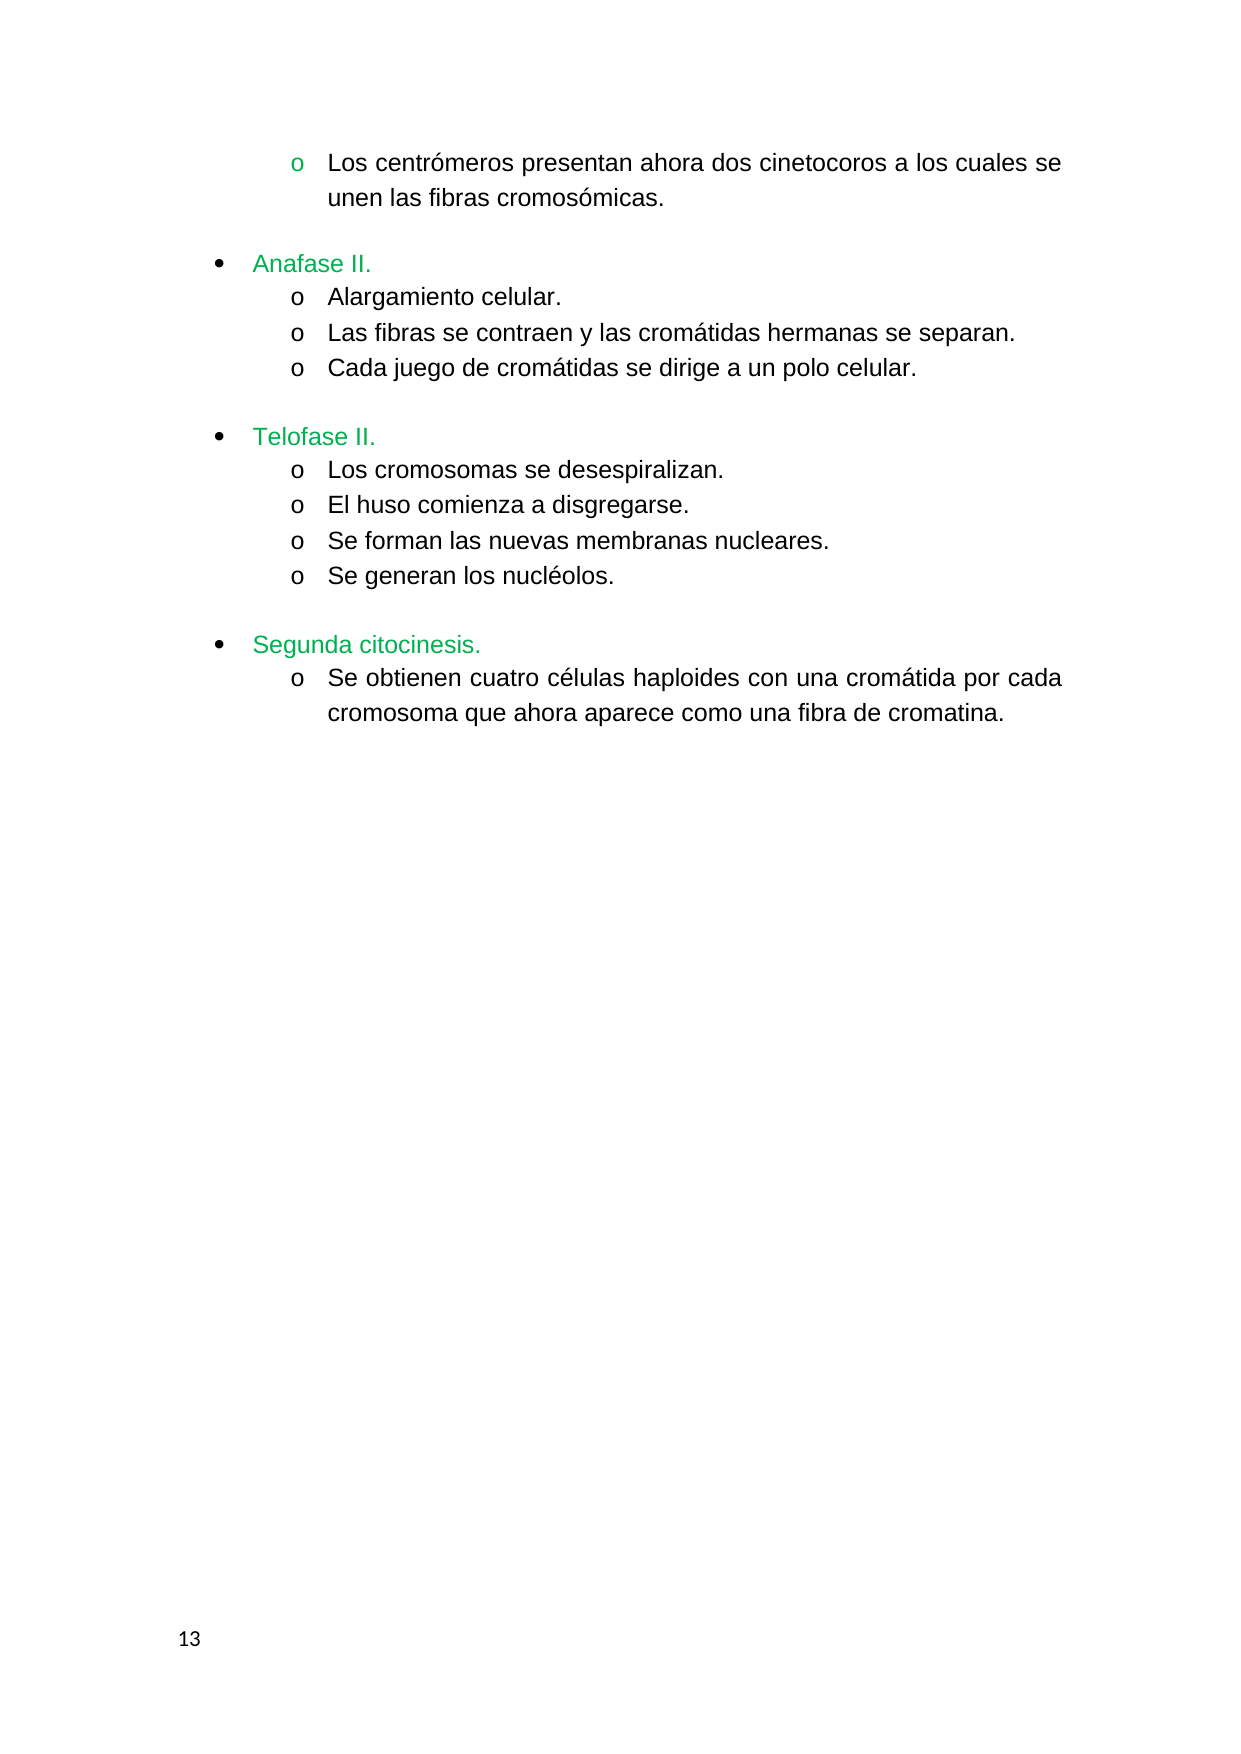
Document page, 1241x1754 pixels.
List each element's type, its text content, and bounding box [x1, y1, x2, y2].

list Las fibras se contraen y las cromátidas hermanas se separan. [290, 317, 1063, 348]
list Anafase II. [215, 249, 1063, 278]
list Los centrómeros presentan ahora dos cinetocoros a los cuales se unen las fibras cromosómicas. [290, 148, 1063, 212]
list Se forman las nuevas membranas nucleares. [290, 526, 1063, 557]
list Cada juego de cromátidas se dirige a un polo celular. [290, 353, 1063, 384]
list El huso comienza a disgregarse. [290, 490, 1063, 521]
list Los cromosomas se desespiralizan. [290, 455, 1063, 486]
list Telofase II. [215, 422, 1063, 450]
list Alargamiento celular. [290, 282, 1063, 313]
list Segunda citocinesis. [215, 630, 1063, 659]
list Se generan los nucléolos. [290, 561, 1063, 592]
list Se obtienen cuatro células haploides con una cromátida por cada cromosoma que ahora aparece como una fibra de cromatina. [290, 663, 1063, 727]
